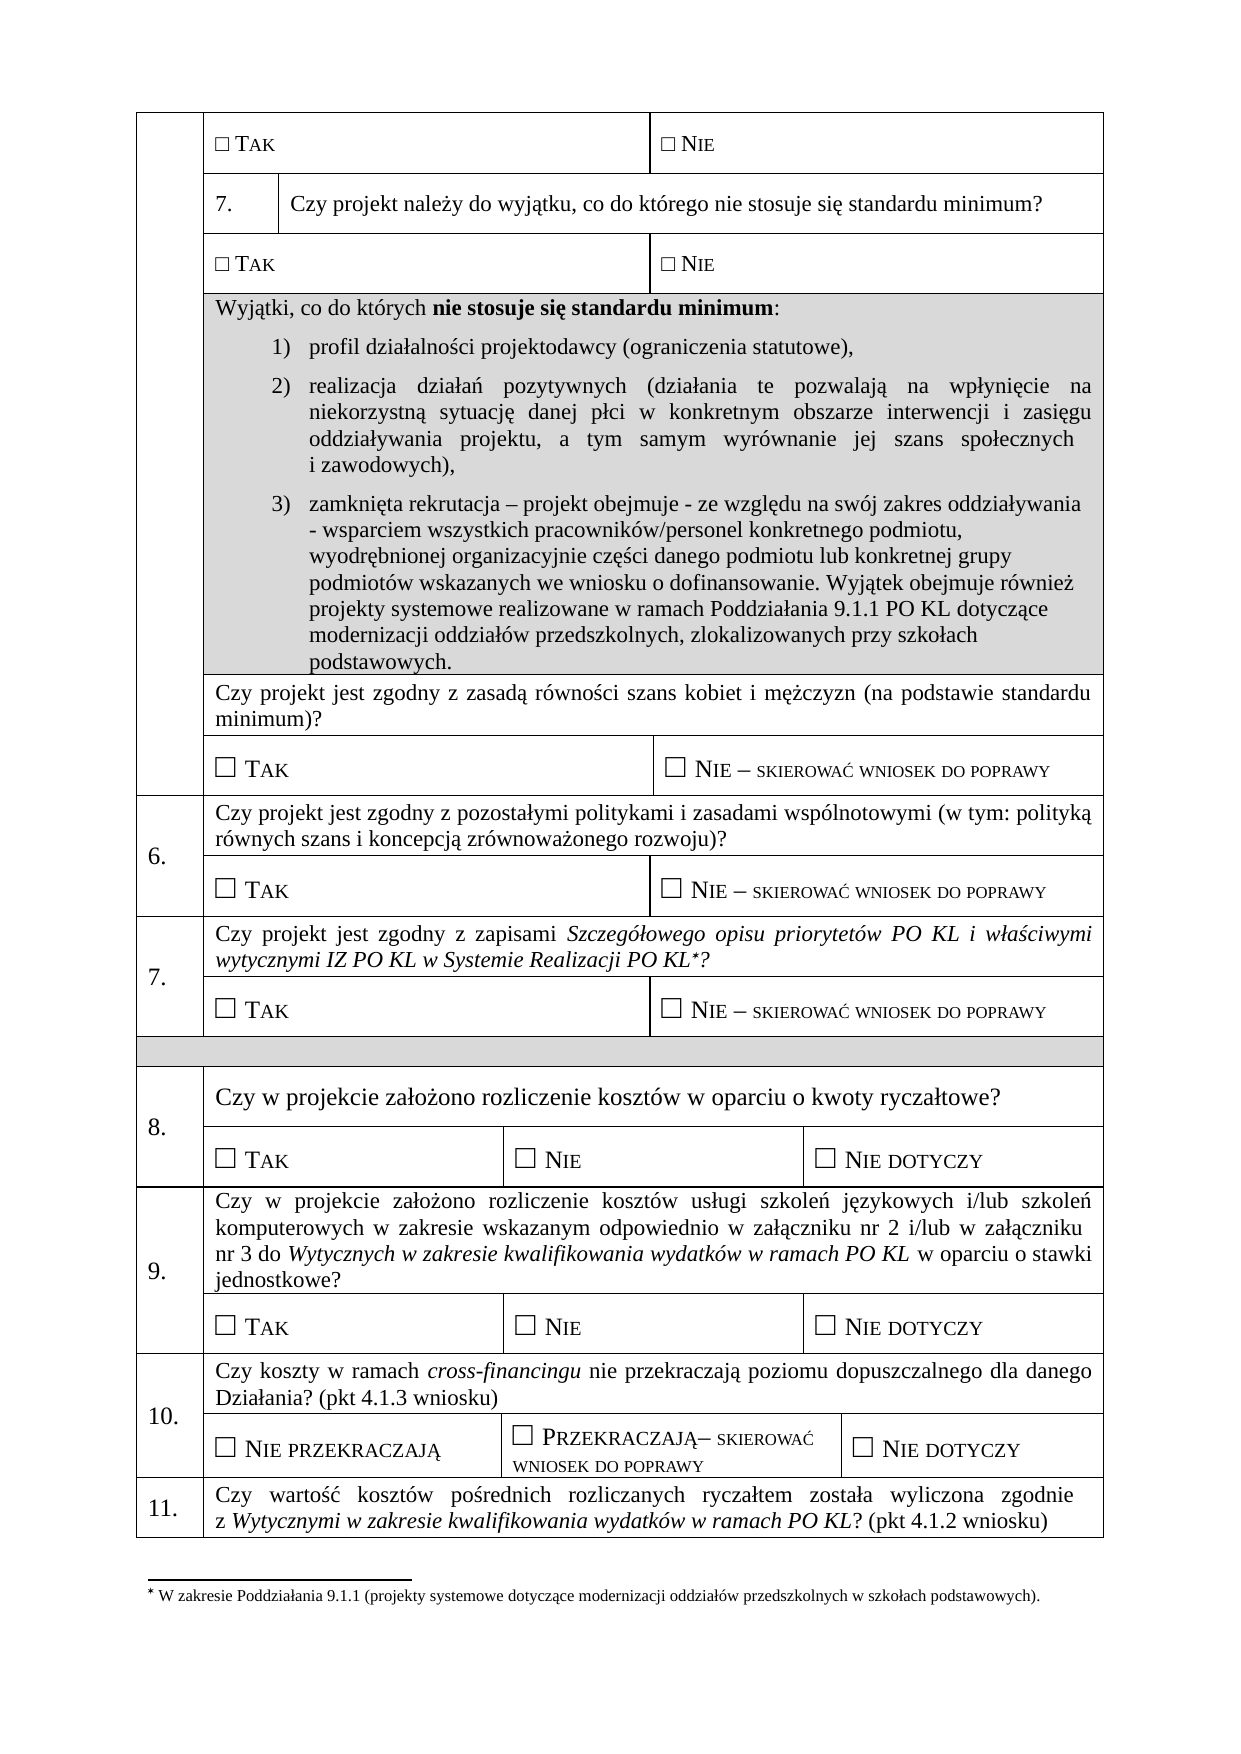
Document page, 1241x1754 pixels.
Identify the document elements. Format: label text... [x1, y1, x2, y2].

table_cell □ Tak [204, 234, 649, 293]
table_cell 6. [137, 796, 203, 916]
table_cell □ Przekraczają– skierować wniosek do poprawy [502, 1414, 841, 1477]
table_cell Czy wartość kosztów pośrednich rozliczanych ryczałtem została wyliczona zgodnie z Wytycznymi w zakresie kwalifikowania wydatków w ramach PO KL? (pkt 4.1.2 wniosku) [204, 1478, 1103, 1537]
table_cell □ Nie dotyczy [804, 1127, 1103, 1186]
table_cell □ Nie [504, 1127, 803, 1186]
table_cell 10. [137, 1354, 203, 1477]
table_cell 11. [137, 1478, 203, 1537]
table_cell □ Tak [204, 856, 649, 916]
table_cell □ Tak [204, 977, 649, 1036]
table_cell □ Nie dotyczy [842, 1414, 1103, 1477]
table_cell [137, 1037, 1103, 1066]
table_cell □ Nie przekraczają [204, 1414, 501, 1477]
table_cell Czy w projekcie założono rozliczenie kosztów w oparciu o kwoty ryczałtowe? [204, 1067, 1103, 1126]
table_cell □ Nie dotyczy [804, 1294, 1103, 1353]
table_cell □ Tak [204, 1294, 503, 1353]
table_cell □ Tak [204, 1127, 503, 1186]
table_cell 8. [137, 1067, 203, 1186]
table_cell □ Nie – skierować wniosek do poprawy [654, 736, 1103, 795]
table_cell □ Tak [204, 113, 649, 172]
table_cell □ Nie – skierować wniosek do poprawy [651, 977, 1103, 1036]
table_cell □ Nie [651, 234, 1103, 293]
table_cell Czy projekt jest zgodny z zapisami Szczegółowego opisu priorytetów PO KL i właściwymi wytycznymi IZ PO KL w Systemie Realizacji PO KL? [204, 917, 1103, 976]
table_cell 9. [137, 1188, 203, 1353]
table_cell □ Nie – skierować wniosek do poprawy [651, 856, 1103, 916]
table_cell Czy projekt jest zgodny z pozostałymi politykami i zasadami wspólnotowymi (w tym: polityką równych szans i koncepcją zrównoważonego rozwoju)? [204, 796, 1103, 855]
table_cell □ Nie [651, 113, 1103, 172]
table_cell Czy projekt należy do wyjątku, co do którego nie stosuje się standardu minimum? [279, 174, 1103, 233]
table_cell □ Tak [204, 736, 653, 795]
table_cell □ Nie [504, 1294, 803, 1353]
table_cell Czy w projekcie założono rozliczenie kosztów usługi szkoleń językowych i/lub szkoleń komputerowych w zakresie wskazanym odpowiednio w załączniku nr 2 i/lub w załączniku nr 3 do Wytycznych w zakresie kwalifikowania wydatków w ramach PO KL w oparciu o stawki jednostkowe? [204, 1188, 1103, 1293]
table_cell 7. [137, 917, 203, 1036]
table_cell Wyjątki, co do których nie stosuje się standardu minimum: profil działalności projektodawcy (ograniczenia statutowe), realizacja działań pozytywnych (działania te pozwalają na wpłynięcie na niekorzystną sytuację danej płci w konkretnym obszarze interwencji i zasięgu oddziaływania projektu, a tym samym wyrównanie jej szans społecznych i zawodowych), zamknięta rekrutacja – projekt obejmuje - ze względu na swój zakres oddziaływania - wsparciem wszystkich pracowników/personel konkretnego podmiotu, wyodrębnionej organizacyjnie części danego podmiotu lub konkretnej grupy podmiotów wskazanych we wniosku o dofinansowanie. Wyjątek obejmuje również projekty systemowe realizowane w ramach Poddziałania 9.1.1 PO KL dotyczące modernizacji oddziałów przedszkolnych, zlokalizowanych przy szkołach podstawowych. [204, 294, 1103, 674]
table_cell 7. [204, 174, 278, 233]
table_cell Czy projekt jest zgodny z zasadą równości szans kobiet i mężczyzn (na podstawie standardu minimum)? [204, 675, 1103, 734]
table_cell Czy koszty w ramach cross-financingu nie przekraczają poziomu dopuszczalnego dla danego Działania? (pkt 4.1.3 wniosku) [204, 1354, 1103, 1413]
